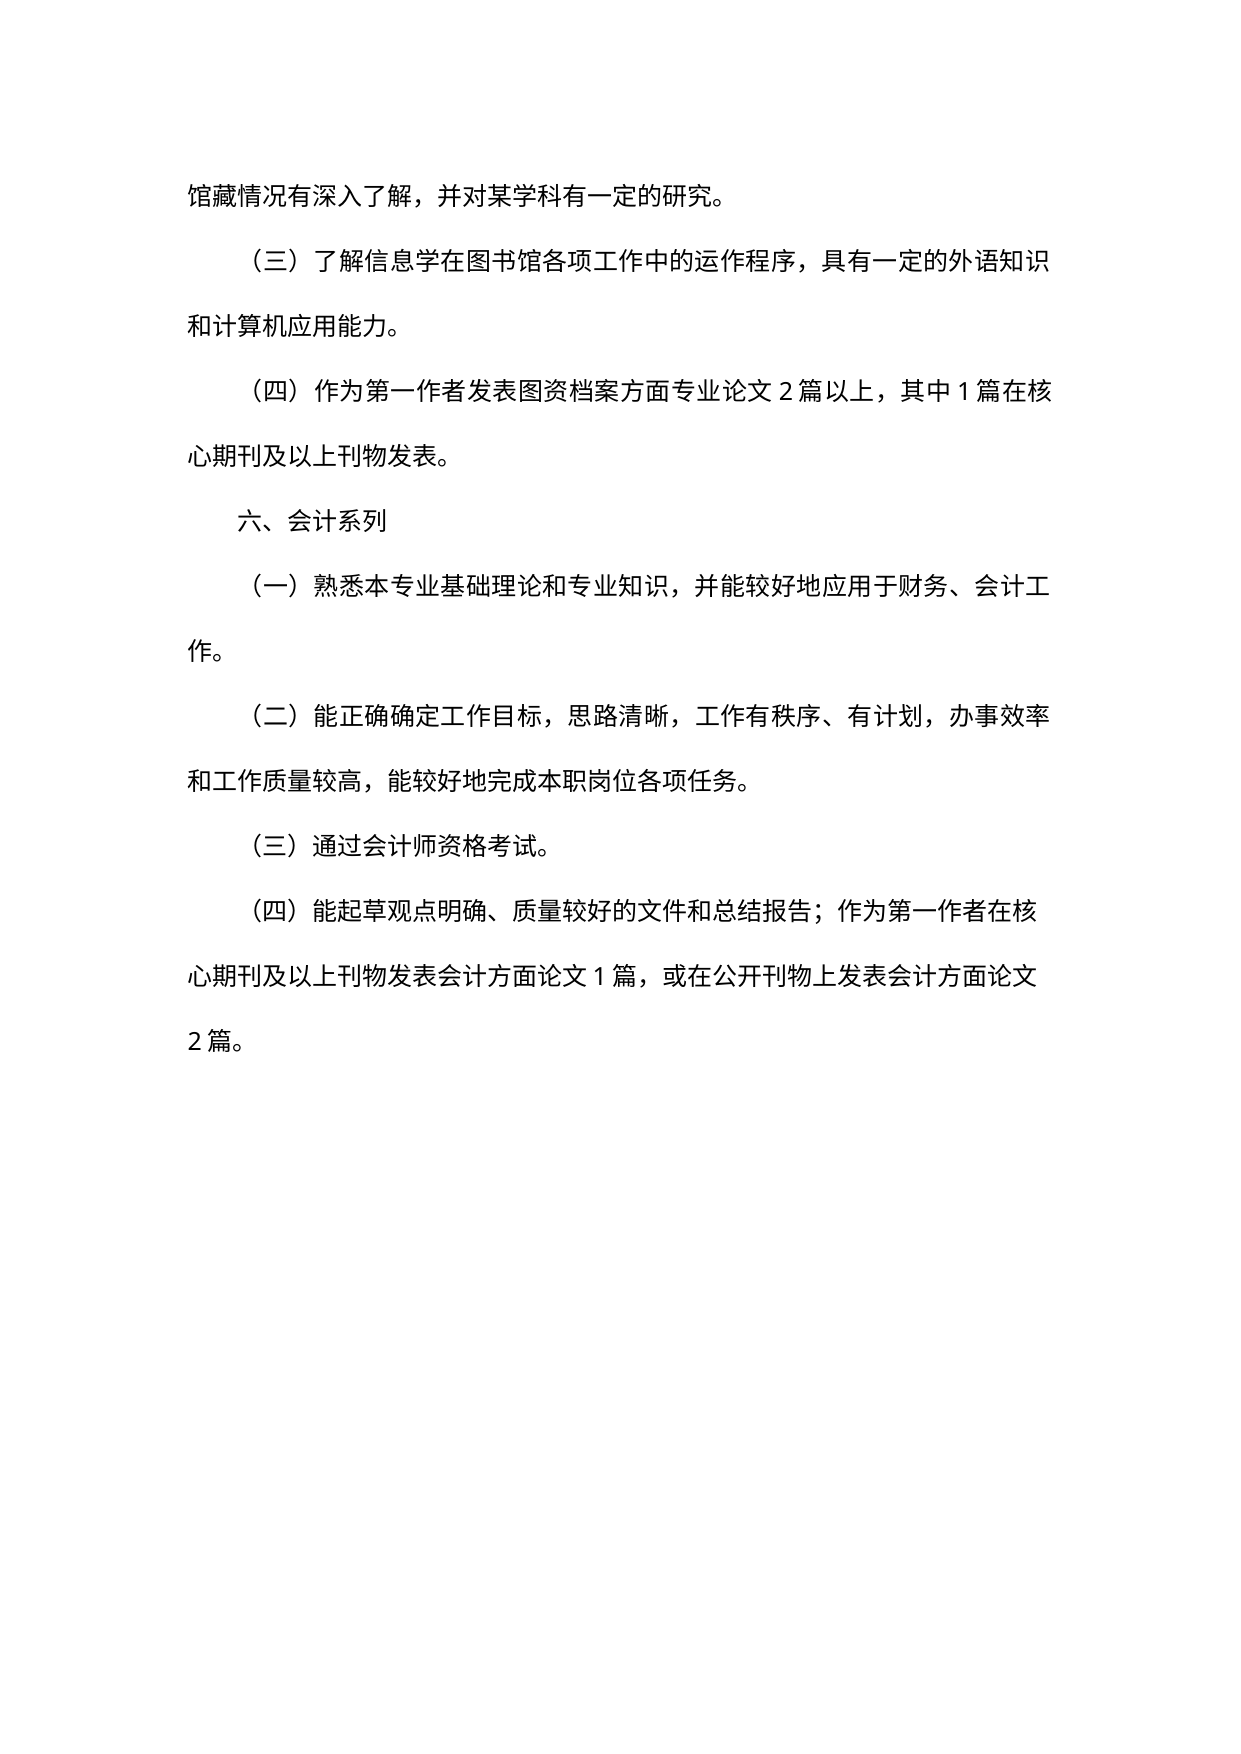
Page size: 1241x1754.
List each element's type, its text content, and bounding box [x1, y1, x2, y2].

text 六、会计系列 [187, 487, 1053, 552]
text （一）熟悉本专业基础理论和专业知识，并能较好地应用于财务、会计工作。 [187, 552, 1053, 682]
text （二）能正确确定工作目标，思路清晰，工作有秩序、有计划，办事效率和工作质量较高，能较好地完成本职岗位各项任务。 [187, 682, 1053, 812]
text （三）通过会计师资格考试。 [187, 812, 1053, 877]
text （四）能起草观点明确、质量较好的文件和总结报告；作为第一作者在核心期刊及以上刊物发表会计方面论文1篇，或在公开刊物上发表会计方面论文2篇。 [187, 877, 1053, 1072]
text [187, 162, 1053, 227]
text （三）了解信息学在图书馆各项工作中的运作程序，具有一定的外语知识和计算机应用能力。 [187, 227, 1053, 357]
text （四）作为第一作者发表图资档案方面专业论文2篇以上，其中1篇在核心期刊及以上刊物发表。 [187, 357, 1053, 487]
